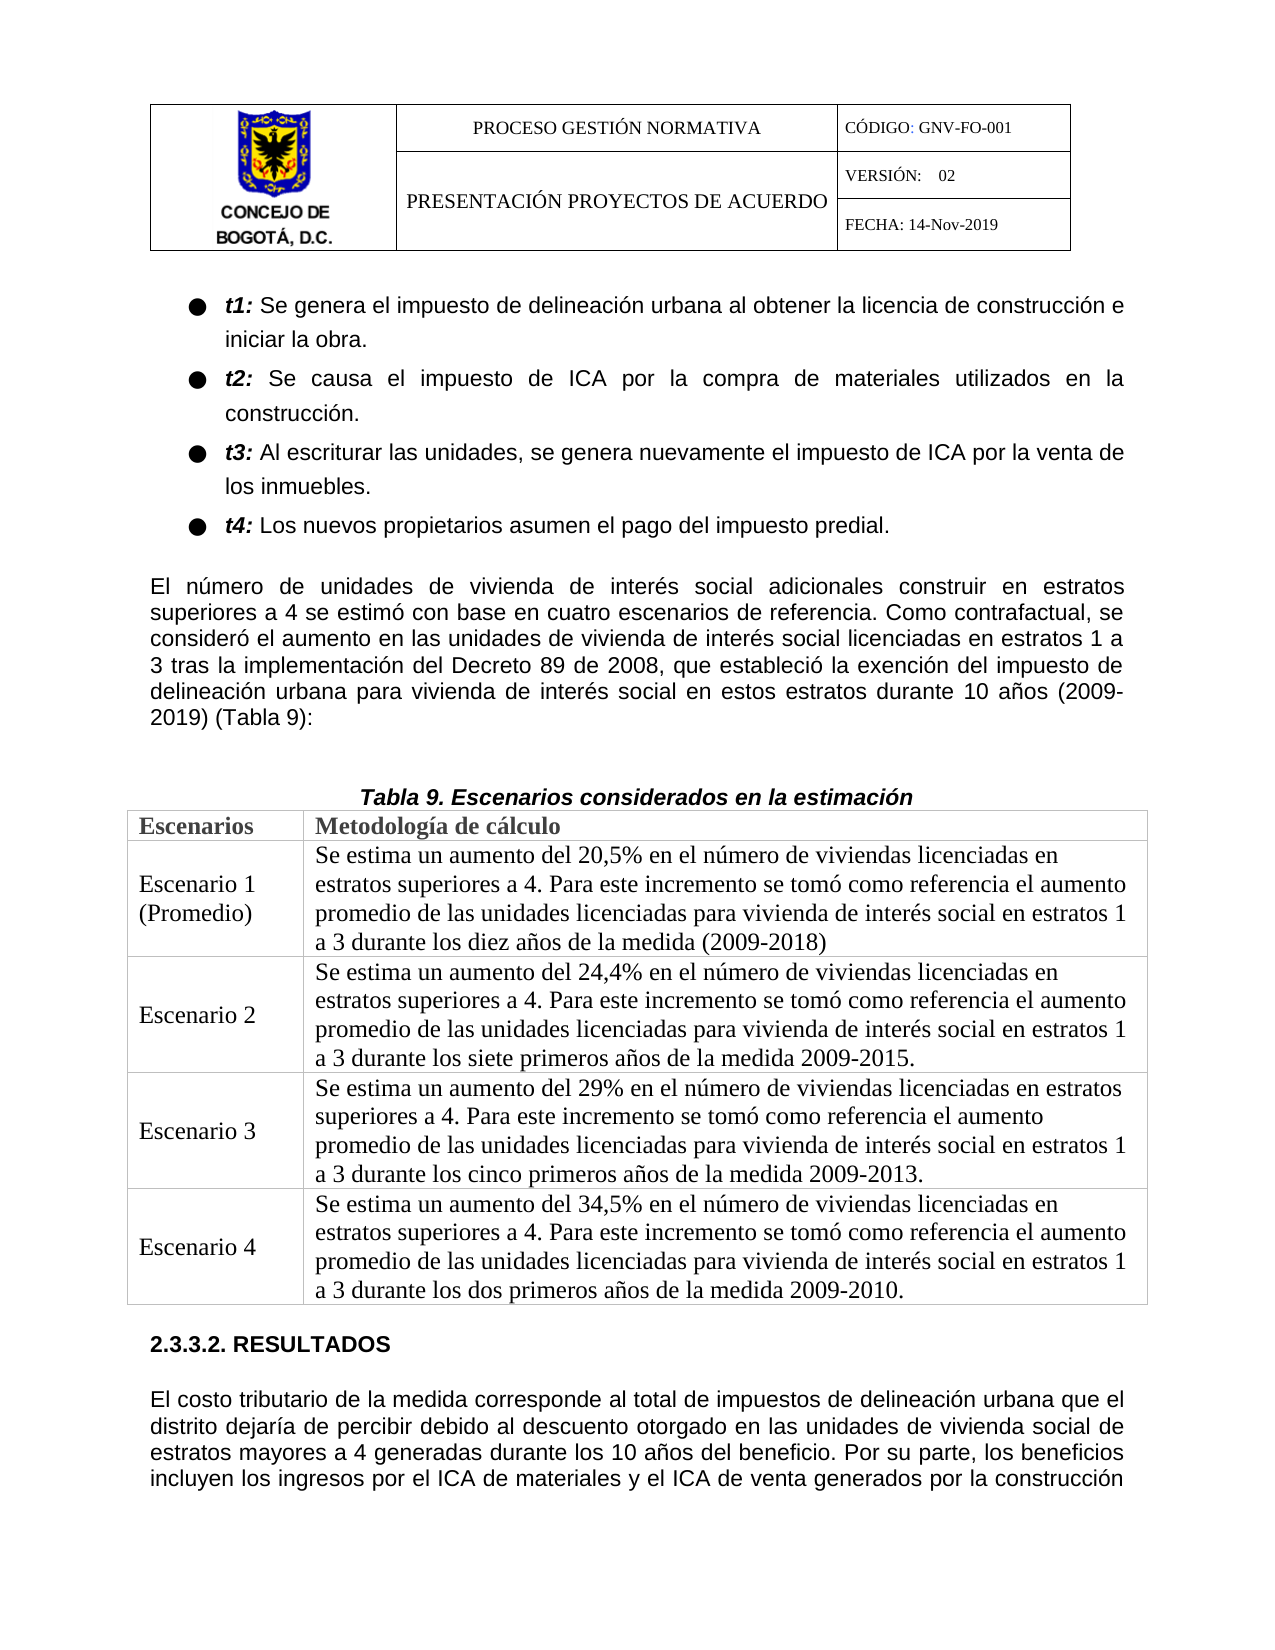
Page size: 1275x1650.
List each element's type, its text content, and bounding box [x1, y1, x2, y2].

table_cell Escenario 2 [128, 957, 303, 1072]
table_cell Se estima un aumento del 20,5% en el número de viviendas licenciadas en estratos superiores a 4. Para este incremento se tomó como referencia el aumento promedio de las unidades licenciadas para vivienda de interés social en estratos 1 a 3 durante los diez años de la medida (2009-2018) [304, 841, 1147, 956]
list t1: Se genera el impuesto de delineación urbana al obtener la licencia de construcción e iniciar la obra. [187, 279, 1125, 353]
list t4: Los nuevos propietarios asumen el pago del impuesto predial. [187, 499, 1125, 546]
table_header Escenarios [128, 811, 303, 839]
table_cell Escenario 3 [128, 1073, 303, 1188]
text 2.3.3.2. RESULTADOS [150, 1331, 1125, 1357]
table_cell Escenario 1 (Promedio) [128, 841, 303, 956]
list t2: Se causa el impuesto de ICA por la compra de materiales utilizados en la construcción. [187, 353, 1125, 426]
text El número de unidades de vivienda de interés social adicionales construir en estratos superiores a 4 se estimó con base en cuatro escenarios de referencia. Como contrafactual, se consideró el aumento en las unidades de vivienda de interés social licenciadas en estratos 1 a 3 tras la implementación del Decreto 89 de 2008, que estableció la exención del impuesto de delineación urbana para vivienda de interés social en estos estratos durante 10 años (2009-2019) (Tabla 9): [150, 573, 1125, 731]
picture [212, 104, 335, 250]
table_cell Se estima un aumento del 24,4% en el número de viviendas licenciadas en estratos superiores a 4. Para este incremento se tomó como referencia el aumento promedio de las unidades licenciadas para vivienda de interés social en estratos 1 a 3 durante los siete primeros años de la medida 2009-2015. [304, 957, 1147, 1072]
text Tabla 9. Escenarios considerados en la estimación [150, 783, 1125, 810]
table_header Metodología de cálculo [304, 811, 1147, 839]
table_cell Escenario 4 [128, 1189, 303, 1304]
table_cell Se estima un aumento del 29% en el número de viviendas licenciadas en estratos superiores a 4. Para este incremento se tomó como referencia el aumento promedio de las unidades licenciadas para vivienda de interés social en estratos 1 a 3 durante los cinco primeros años de la medida 2009-2013. [304, 1073, 1147, 1188]
list t3: Al escriturar las unidades, se genera nuevamente el impuesto de ICA por la venta de los inmuebles. [187, 426, 1125, 499]
table_cell Se estima un aumento del 34,5% en el número de viviendas licenciadas en estratos superiores a 4. Para este incremento se tomó como referencia el aumento promedio de las unidades licenciadas para vivienda de interés social en estratos 1 a 3 durante los dos primeros años de la medida 2009-2010. [304, 1189, 1147, 1304]
